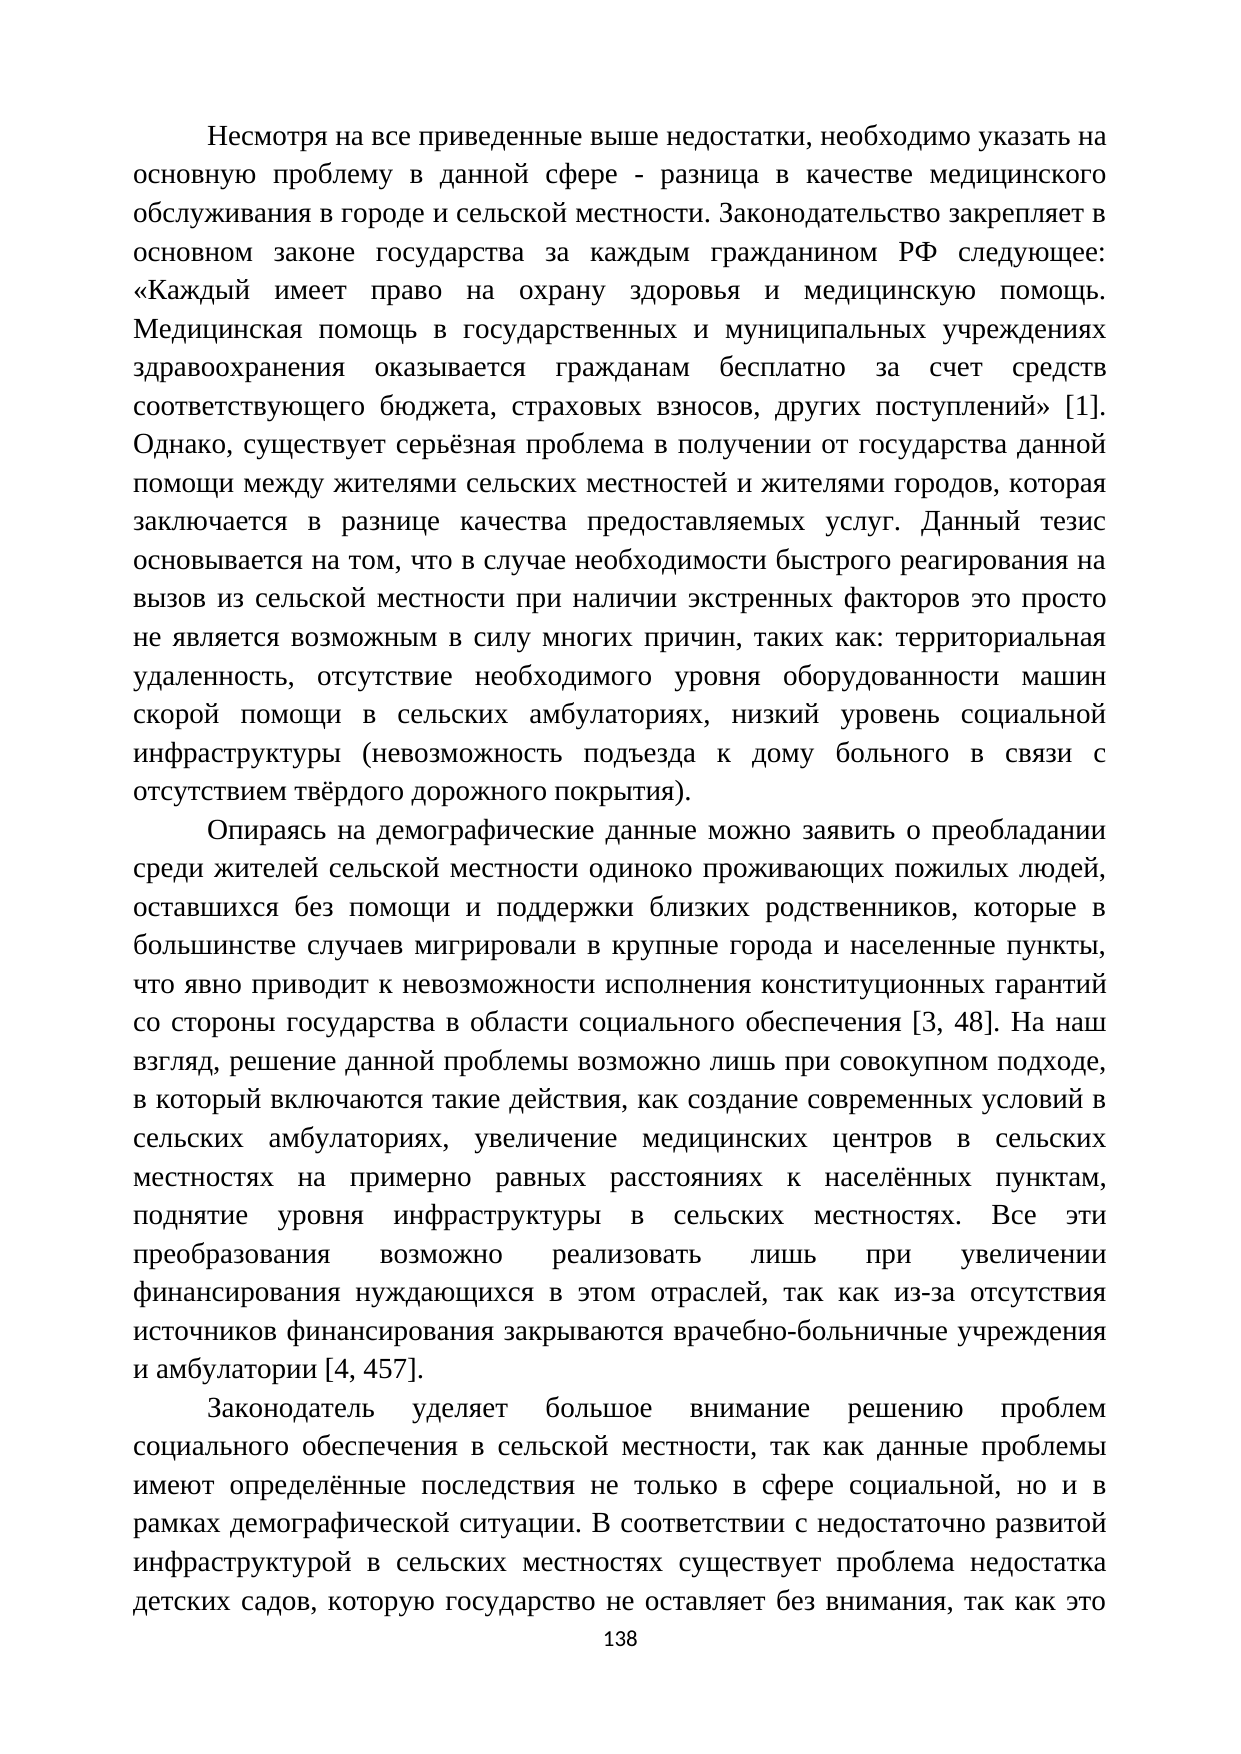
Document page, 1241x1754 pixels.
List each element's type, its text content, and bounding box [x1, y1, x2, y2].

text Опираясь на демографические данные можно заявить о преобладании среди жителей сельской местности одиноко проживающих пожилых людей, оставшихся без помощи и поддержки близких родственников, которые в большинстве случаев мигрировали в крупные города и населенные пункты, что явно приводит к невозможности исполнения конституционных гарантий со стороны государства в области социального обеспечения [3, 48]. На наш взгляд, решение данной проблемы возможно лишь при совокупном подходе, в который включаются такие действия, как создание современных условий в сельских амбулаториях, увеличение медицинских центров в сельских местностях на примерно равных расстояниях к населённых пунктам, поднятие уровня инфраструктуры в сельских местностях. Все эти преобразования возможно реализовать лишь при увеличении финансирования нуждающихся в этом отраслей, так как из-за отсутствия источников финансирования закрываются врачебно-больничные учреждения и амбулатории [4, 457]. [133, 812, 1107, 1385]
text Несмотря на все приведенные выше недостатки, необходимо указать на основную проблему в данной сфере - разница в качестве медицинского обслуживания в городе и сельской местности. Законодательство закрепляет в основном законе государства за каждым гражданином РФ следующее: «Каждый имеет право на охрану здоровья и медицинскую помощь. Медицинская помощь в государственных и муниципальных учреждениях здравоохранения оказывается гражданам бесплатно за счет средств соответствующего бюджета, страховых взносов, других поступлений» [1]. Однако, существует серьёзная проблема в получении от государства данной помощи между жителями сельских местностей и жителями городов, которая заключается в разнице качества предоставляемых услуг. Данный тезис основывается на том, что в случае необходимости быстрого реагирования на вызов из сельской местности при наличии экстренных факторов это просто не является возможным в силу многих причин, таких как: территориальная удаленность, отсутствие необходимого уровня оборудованности машин скорой помощи в сельских амбулаториях, низкий уровень социальной инфраструктуры (невозможность подъезда к дому больного в связи с отсутствием твёрдого дорожного покрытия). [133, 118, 1107, 807]
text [133, 1390, 1107, 1616]
